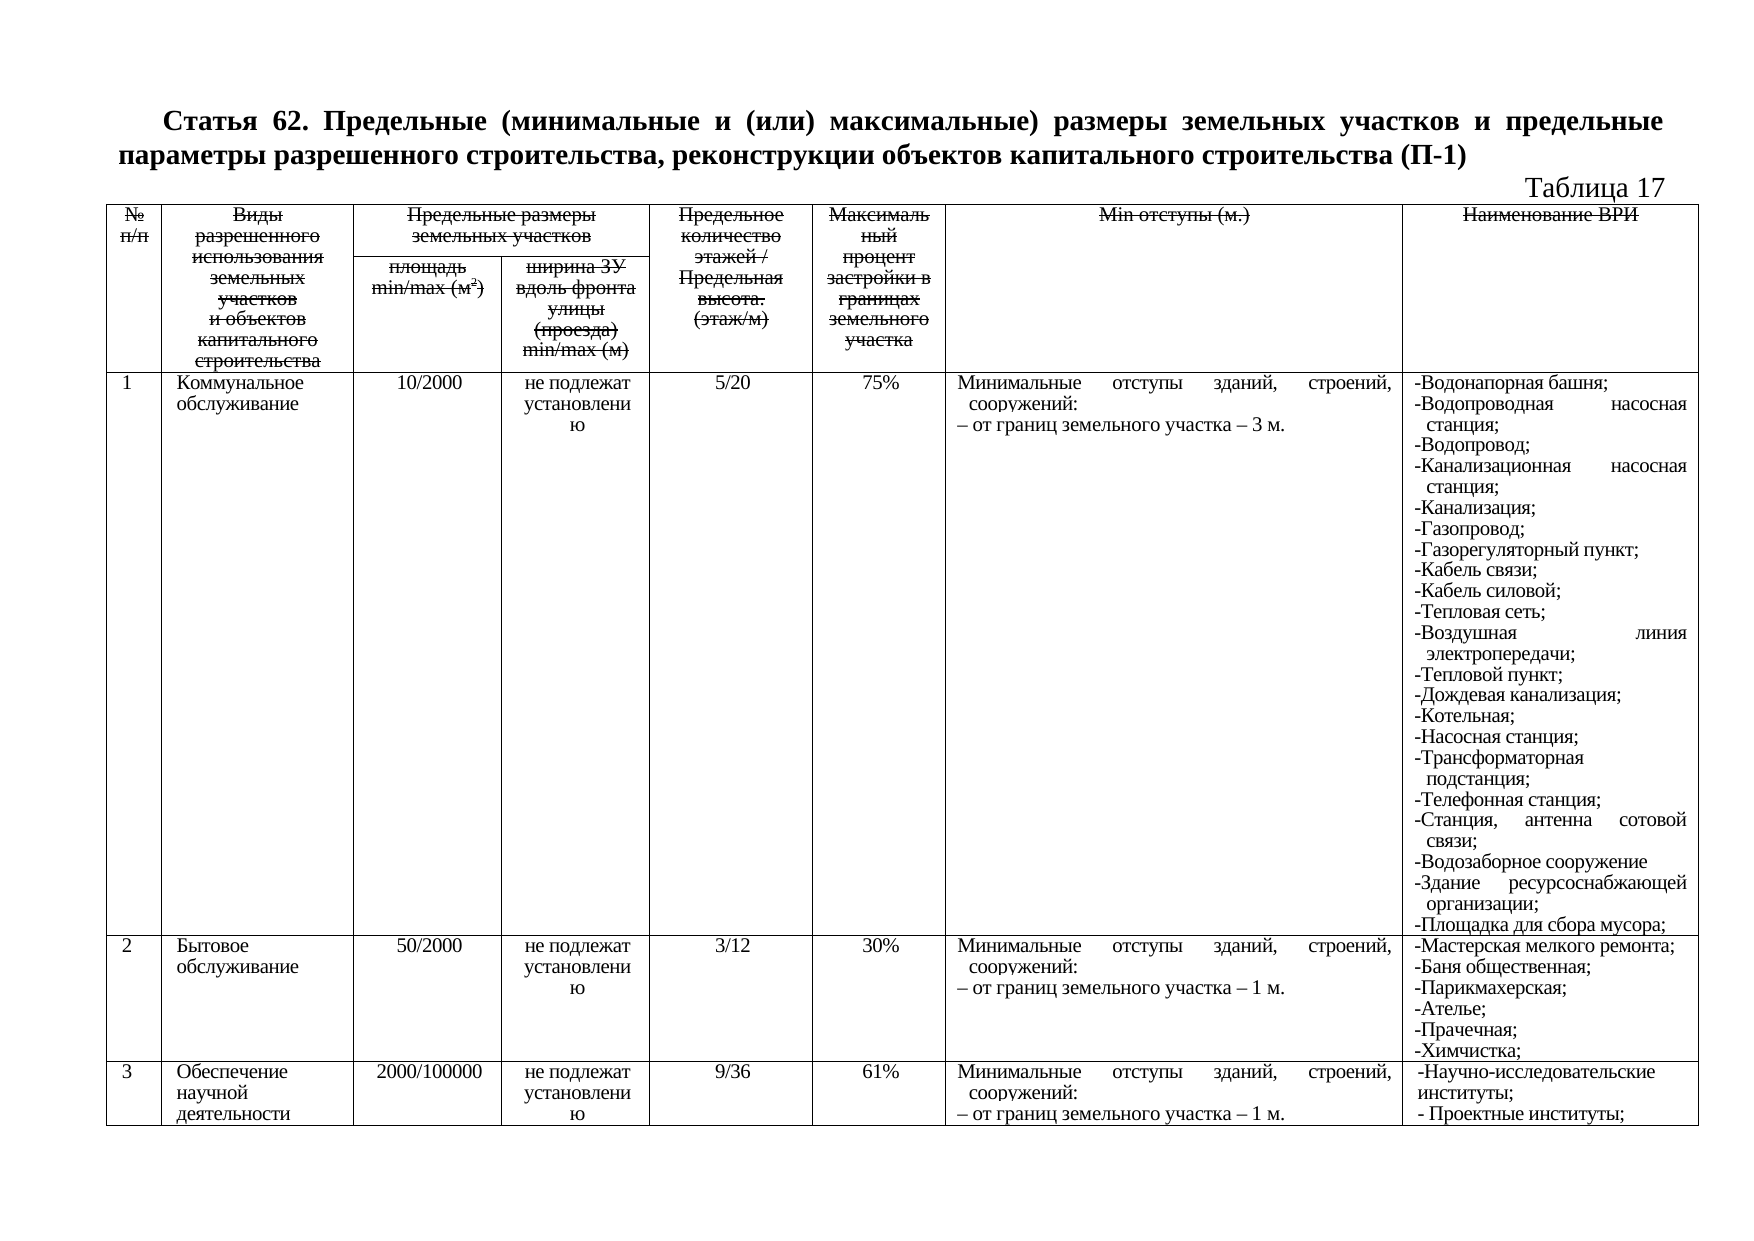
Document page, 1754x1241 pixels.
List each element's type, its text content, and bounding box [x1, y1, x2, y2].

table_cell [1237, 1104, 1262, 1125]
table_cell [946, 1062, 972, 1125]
table_cell 1 [107, 373, 161, 935]
table_cell 30% [813, 936, 945, 1061]
table_cell 5/20 [650, 373, 812, 935]
table_header Виды разрешенного использования земельных участков и объектов капитального строительства [162, 205, 353, 372]
table_header Максимальный процент застройки в границах земельного участка [813, 205, 945, 372]
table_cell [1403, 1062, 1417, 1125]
text Таблица 17 [118, 170, 1665, 204]
table_cell не подлежат установлению [502, 373, 649, 935]
table_cell Бытовое обслуживание [162, 936, 353, 1061]
table_cell Минимальные отступы зданий, строений, сооружений: – от границ земельного участка – 1 м. [946, 936, 1402, 1061]
table_cell 9/36 [650, 1062, 812, 1125]
table_cell ширина ЗУ вдоль фронта улицы (проезда) min/max (м) [502, 257, 649, 372]
table_cell 2 [107, 936, 161, 1061]
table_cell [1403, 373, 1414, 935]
table_cell площадь min/max (м2) [354, 257, 501, 372]
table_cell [502, 1062, 649, 1125]
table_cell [162, 1062, 353, 1125]
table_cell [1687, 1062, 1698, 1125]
table_cell Минимальные отступы зданий, строений, сооружений: – от границ земельного участка – 3 м. [946, 373, 1402, 935]
table_header Предельное количество этажей / Предельная высота. (этаж/м) [650, 205, 812, 372]
table_header Предельные размеры земельных участков [354, 205, 649, 256]
table_header Min отступы (м.) [946, 205, 1402, 372]
table_cell не подлежат установлению [502, 936, 649, 1061]
table_cell 50/2000 [354, 936, 501, 1061]
table_cell 3 [107, 1062, 161, 1125]
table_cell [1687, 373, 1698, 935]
table_cell 2000/100000 [354, 1062, 501, 1125]
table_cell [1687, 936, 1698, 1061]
table_cell Минимальные отступы зданий, строений, сооружений: – от границ земельного участка – 1 м. [1285, 1062, 1402, 1125]
table_cell Коммунальное обслуживание [162, 373, 353, 935]
table_cell 61% [813, 1062, 945, 1125]
table_header № п/п [107, 205, 161, 372]
text Статья 62. Предельные (минимальные и (или) максимальные) размеры земельных участков и предельные параметры разрешенного строительства, реконструкции объектов капитального строительства (П-1) [118, 103, 1665, 170]
table_cell 10/2000 [354, 373, 501, 935]
table_cell 3/12 [650, 936, 812, 1061]
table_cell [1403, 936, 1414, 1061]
table_cell 75% [813, 373, 945, 935]
table_header Наименование ВРИ [1403, 205, 1698, 372]
